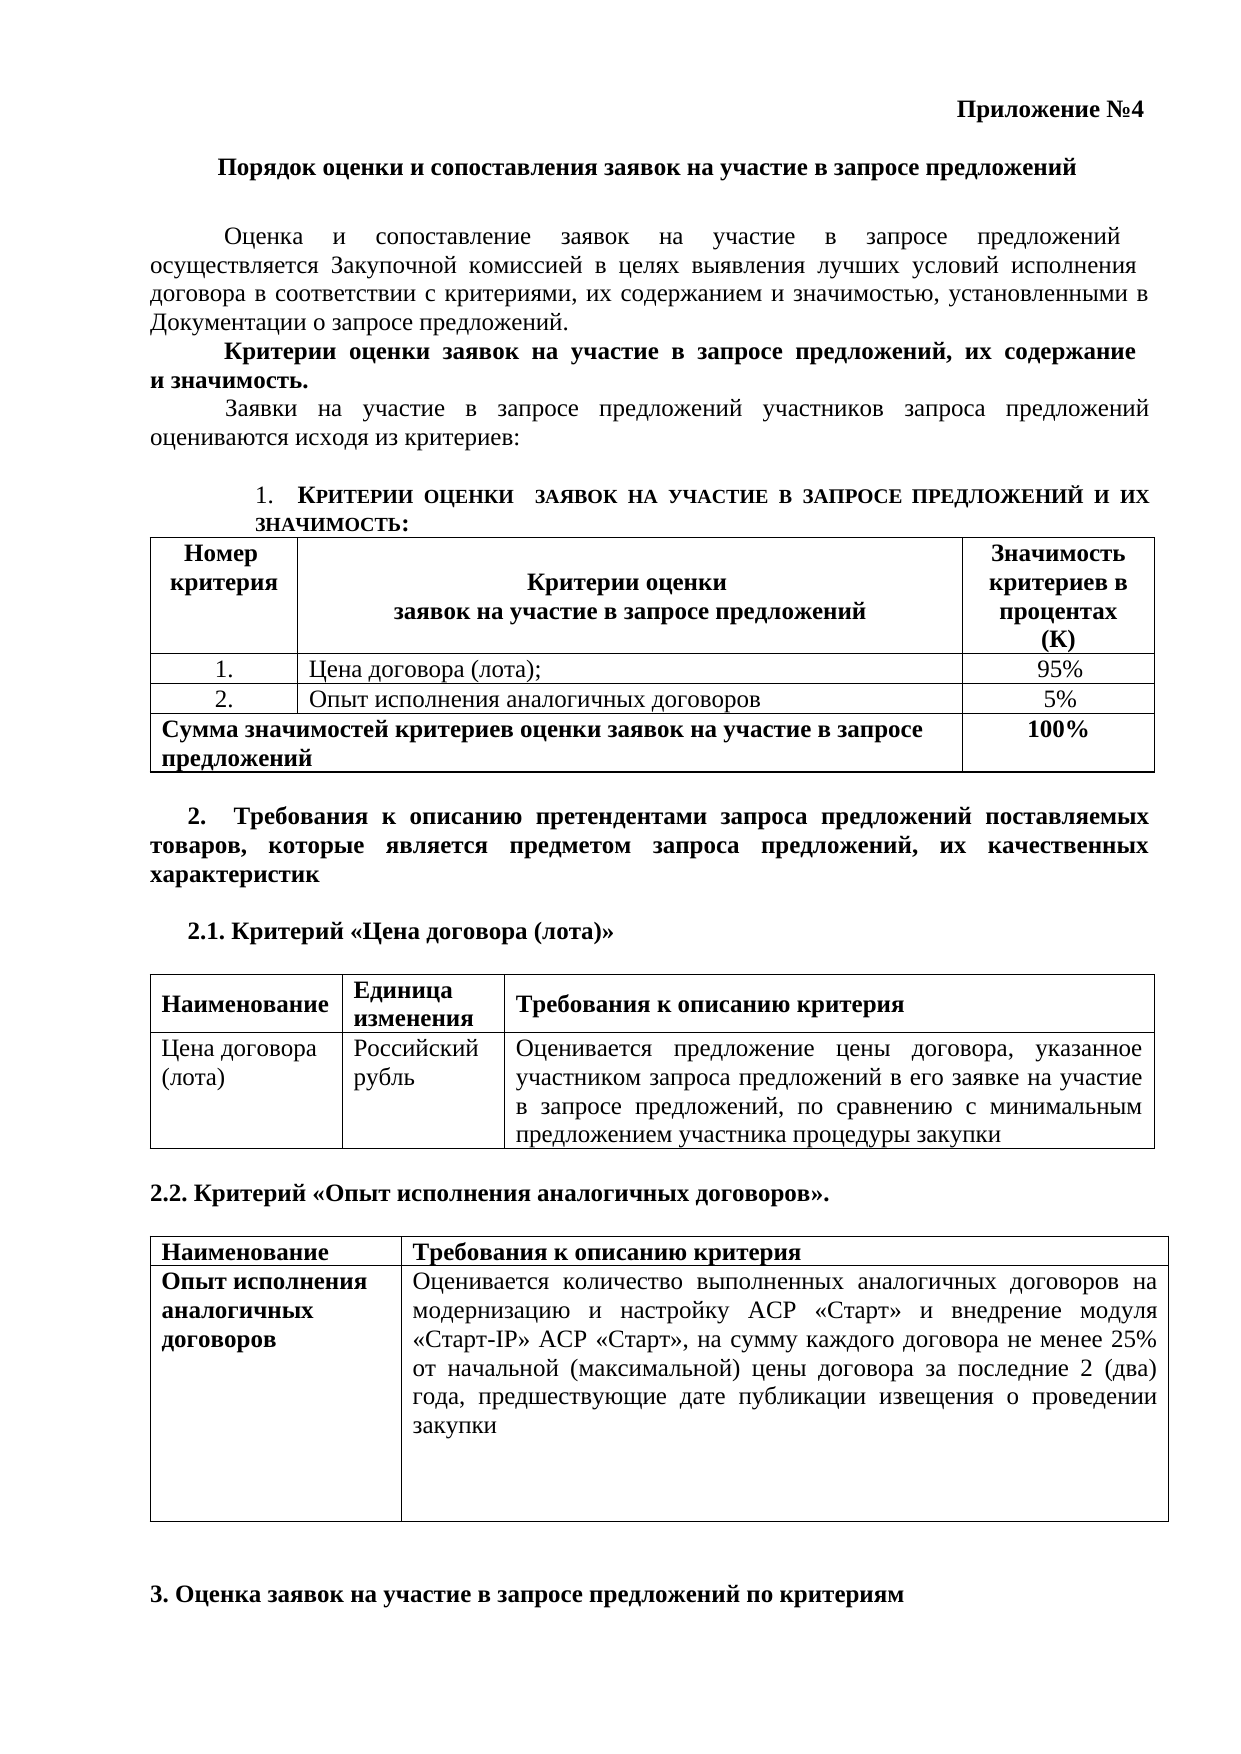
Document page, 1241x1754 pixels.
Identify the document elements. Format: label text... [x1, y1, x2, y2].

table_cell 95% [963, 654, 1154, 683]
table_header Требования к описанию критерия [402, 1237, 1168, 1265]
text Критерии оценки заявок на участие в запросе предложений, их содержание и значимость. [150, 336, 1150, 393]
table_header Наименование [151, 1237, 401, 1265]
text Приложение №4 [150, 94, 1144, 123]
text 2. Требования к описанию претендентами запроса предложений поставляемых товаров, которые является предметом запроса предложений, их качественных характеристик [150, 801, 1150, 887]
table_cell Российский рубль [343, 1033, 504, 1148]
table_cell 100% [963, 714, 1154, 771]
text 2.2. Критерий «Опыт исполнения аналогичных договоров». [150, 1178, 1150, 1207]
table_header Наименование [151, 975, 342, 1032]
subtitle Заявки на участие в запросе предложений участников запроса предложений оцениваются исходя из критериев: [150, 393, 1150, 451]
table_cell 1. [151, 654, 297, 683]
table_header Требования к описанию критерия [505, 975, 1154, 1032]
table_header Единица изменения [343, 975, 504, 1032]
text 2.1. Критерий «Цена договора (лота)» [187, 916, 1150, 945]
table_cell Сумма значимостей критериев оценки заявок на участие в запросе предложений [151, 714, 962, 771]
list Критерии оценки заявок на участие в ЗАПРОСЕ ПРЕДЛОЖЕНИЙ и их значимость: [255, 480, 1150, 537]
table_cell 5% [963, 684, 1154, 713]
text Оценка и сопоставление заявок на участие в запросе предложений осуществляется Закупочной комиссией в целях выявления лучших условий исполнения договора в соответствии с критериями, их содержанием и значимостью, установленными в Документации о запросе предложений. [150, 221, 1150, 336]
table_cell Оценивается предложение цены договора, указанное участником запроса предложений в его заявке на участие в запросе предложений, по сравнению с минимальным предложением участника процедуры закупки [505, 1033, 1154, 1148]
table_header Значимость критериев в процентах (К) [963, 538, 1154, 653]
table_cell 2. [151, 684, 297, 713]
table_cell Опыт исполнения аналогичных договоров [298, 684, 962, 713]
table_cell Опыт исполнения аналогичных договоров [151, 1266, 401, 1521]
text 3. Оценка заявок на участие в запросе предложений по критериям [150, 1579, 1150, 1608]
table_cell Цена договора (лота) [151, 1033, 342, 1148]
table_cell Оценивается количество выполненных аналогичных договоров на модернизацию и настройку АСР «Старт» и внедрение модуля «Старт-IP» АСР «Старт», на сумму каждого договора не менее 25% от начальной (максимальной) цены договора за последние 2 (два) года, предшествующие дате публикации извещения о проведении закупки [402, 1266, 1168, 1521]
text Порядок оценки и сопоставления заявок на участие в запросе предложений [150, 152, 1144, 181]
table_header Критерии оценки заявок на участие в запросе предложений [298, 538, 962, 653]
table_cell Цена договора (лота); [298, 654, 962, 683]
table_header Номер критерия [151, 538, 297, 653]
